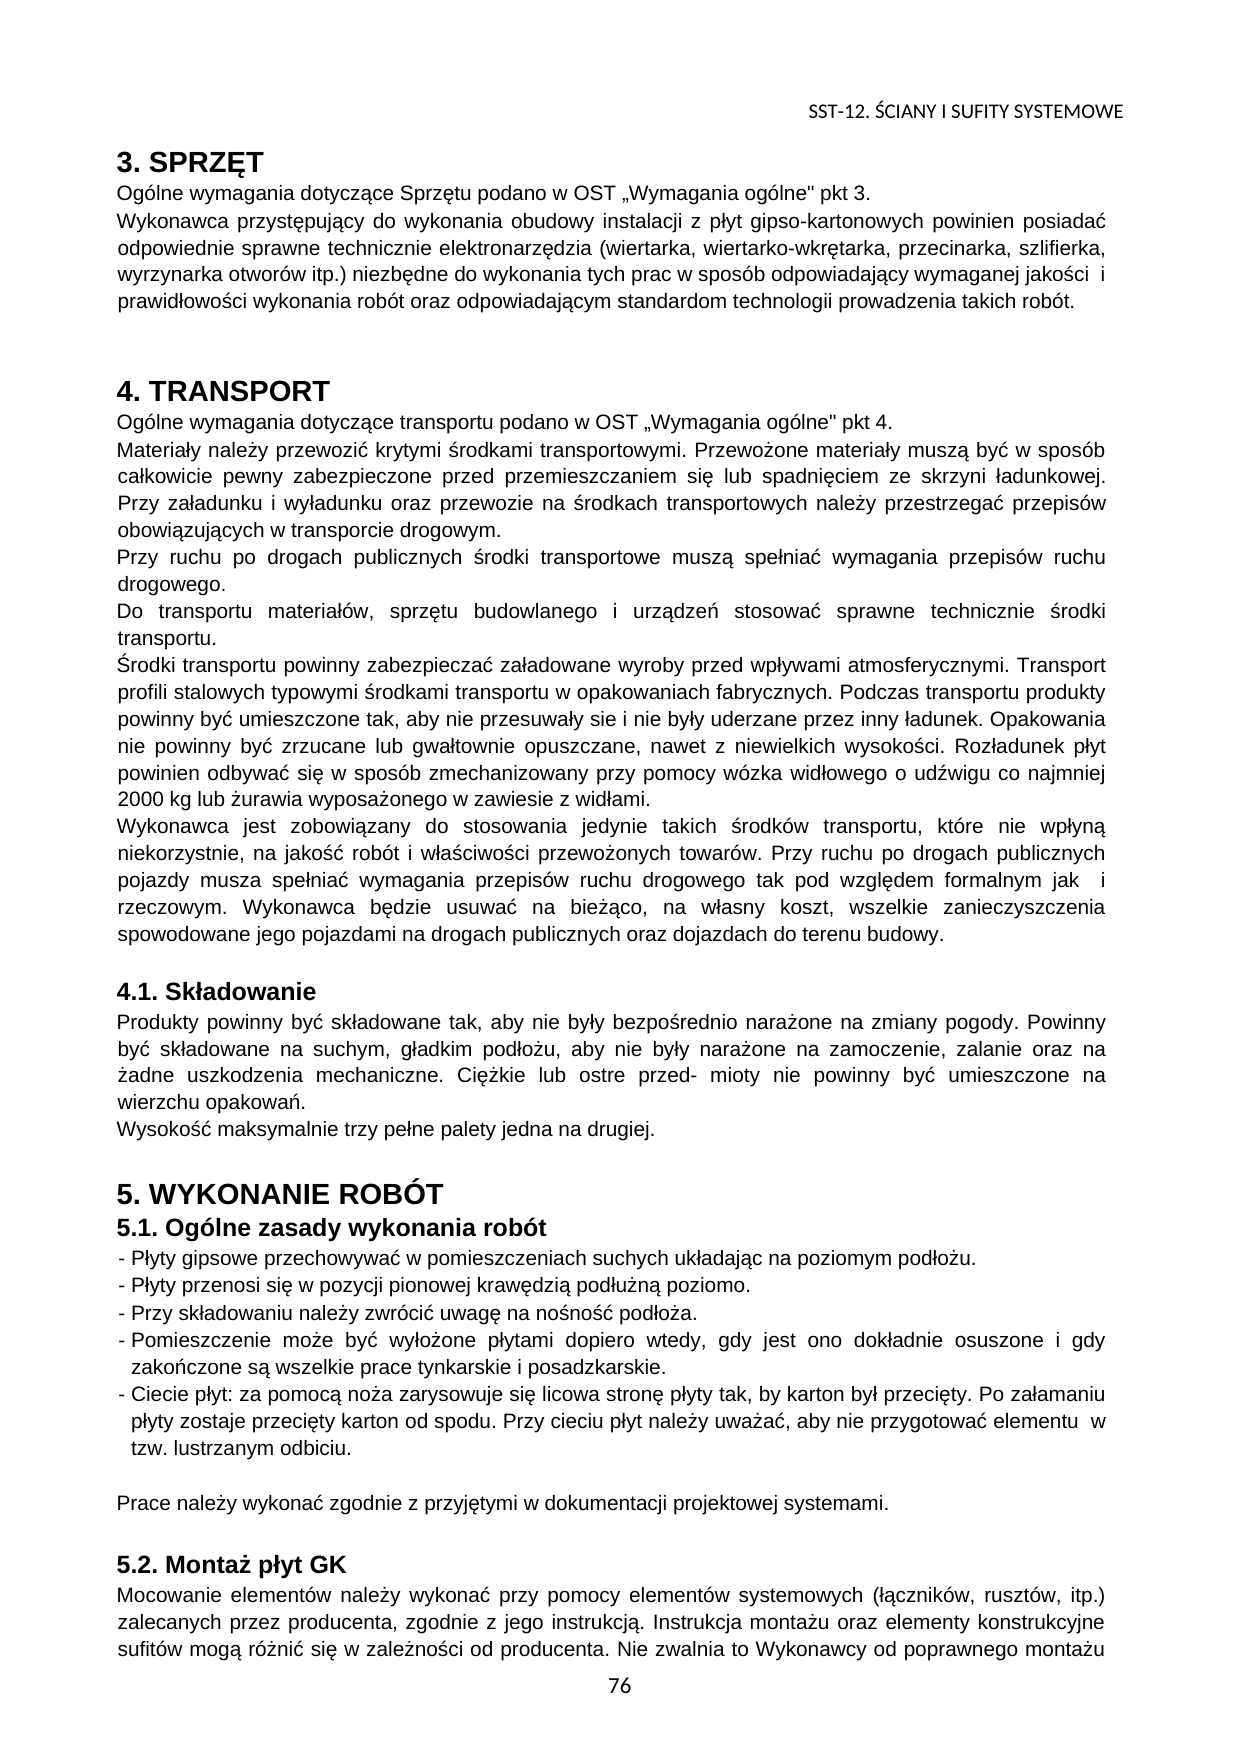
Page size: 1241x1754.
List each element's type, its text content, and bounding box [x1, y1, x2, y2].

text Wykonawca przystępujący do wykonania obudowy instalacji z płyt gipso-kartonowych powinien posiadać odpowiednie sprawne technicznie elektronarzędzia (wiertarka, wiertarko-wkrętarka, przecinarka, szlifierka, wyrzynarka otworów itp.) niezbędne do wykonania tych prac w sposób odpowiadający wymaganej jakości i prawidłowości wykonania robót oraz odpowiadającym standardom technologii prowadzenia takich robót. [116, 208, 1107, 313]
text Materiały należy przewozić krytymi środkami transportowymi. Przewożone materiały muszą być w sposób całkowicie pewny zabezpieczone przed przemieszczaniem się lub spadnięciem ze skrzyni ładunkowej. Przy załadunku i wyładunku oraz przewozie na środkach transportowych należy przestrzegać przepisów obowiązujących w transporcie drogowym. [116, 437, 1107, 542]
text Prace należy wykonać zgodnie z przyjętymi w dokumentacji projektowej systemami. [116, 1491, 1107, 1515]
text Przy ruchu po drogach publicznych środki transportowe muszą spełniać wymagania przepisów ruchu drogowego. [116, 545, 1107, 596]
text 5.2. Montaż płyt GK [116, 1550, 1107, 1579]
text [116, 1583, 1107, 1661]
text 4.1. Składowanie [116, 977, 1107, 1006]
subtitle 3. SPRZĘT [116, 145, 1107, 178]
text Wykonawca jest zobowiązany do stosowania jedynie takich środków transportu, które nie wpłyną niekorzystnie, na jakość robót i właściwości przewożonych towarów. Przy ruchu po drogach publicznych pojazdy musza spełniać wymagania przepisów ruchu drogowego tak pod względem formalnym jak i rzeczowym. Wykonawca będzie usuwać na bieżąco, na własny koszt, wszelkie zanieczyszczenia spowodowane jego pojazdami na drogach publicznych oraz dojazdach do terenu budowy. [116, 814, 1107, 945]
list Płyty przenosi się w pozycji pionowej krawędzią podłużną poziomo. [118, 1273, 1107, 1297]
list Przy składowaniu należy zwrócić uwagę na nośność podłoża. [118, 1301, 1107, 1324]
text Ogólne wymagania dotyczące transportu podano w OST „Wymagania ogólne" pkt 4. [116, 410, 1107, 434]
text 5.1. Ogólne zasady wykonania robót [116, 1213, 1107, 1242]
list Pomieszczenie może być wyłożone płytami dopiero wtedy, gdy jest ono dokładnie osuszone i gdy zakończone są wszelkie prace tynkarskie i posadzkarskie. [118, 1328, 1107, 1379]
subtitle 5. WYKONANIE ROBÓT [116, 1177, 1107, 1210]
text Produkty powinny być składowane tak, aby nie były bezpośrednio narażone na zmiany pogody. Powinny być składowane na suchym, gładkim podłożu, aby nie były narażone na zamoczenie, zalanie oraz na żadne uszkodzenia mechaniczne. Ciężkie lub ostre przed- mioty nie powinny być umieszczone na wierzchu opakowań. [116, 1010, 1107, 1114]
list Ciecie płyt: za pomocą noża zarysowuje się licowa stronę płyty tak, by karton był przecięty. Po załamaniu płyty zostaje przecięty karton od spodu. Przy cieciu płyt należy uważać, aby nie przygotować elementu w tzw. lustrzanym odbiciu. [118, 1382, 1107, 1459]
text Do transportu materiałów, sprzętu budowlanego i urządzeń stosować sprawne technicznie środki transportu. [116, 599, 1107, 650]
text Ogólne wymagania dotyczące Sprzętu podano w OST „Wymagania ogólne" pkt 3. [116, 181, 1107, 205]
list Płyty gipsowe przechowywać w pomieszczeniach suchych układając na poziomym podłożu. [118, 1246, 1107, 1270]
text Wysokość maksymalnie trzy pełne palety jedna na drugiej. [116, 1117, 1107, 1141]
text Środki transportu powinny zabezpieczać załadowane wyroby przed wpływami atmosferycznymi. Transport profili stalowych typowymi środkami transportu w opakowaniach fabrycznych. Podczas transportu produkty powinny być umieszczone tak, aby nie przesuwały sie i nie były uderzane przez inny ładunek. Opakowania nie powinny być zrzucane lub gwałtownie opuszczane, nawet z niewielkich wysokości. Rozładunek płyt powinien odbywać się w sposób zmechanizowany przy pomocy wózka widłowego o udźwigu co najmniej 2000 kg lub żurawia wyposażonego w zawiesie z widłami. [116, 653, 1107, 811]
subtitle 4. TRANSPORT [116, 374, 1107, 407]
